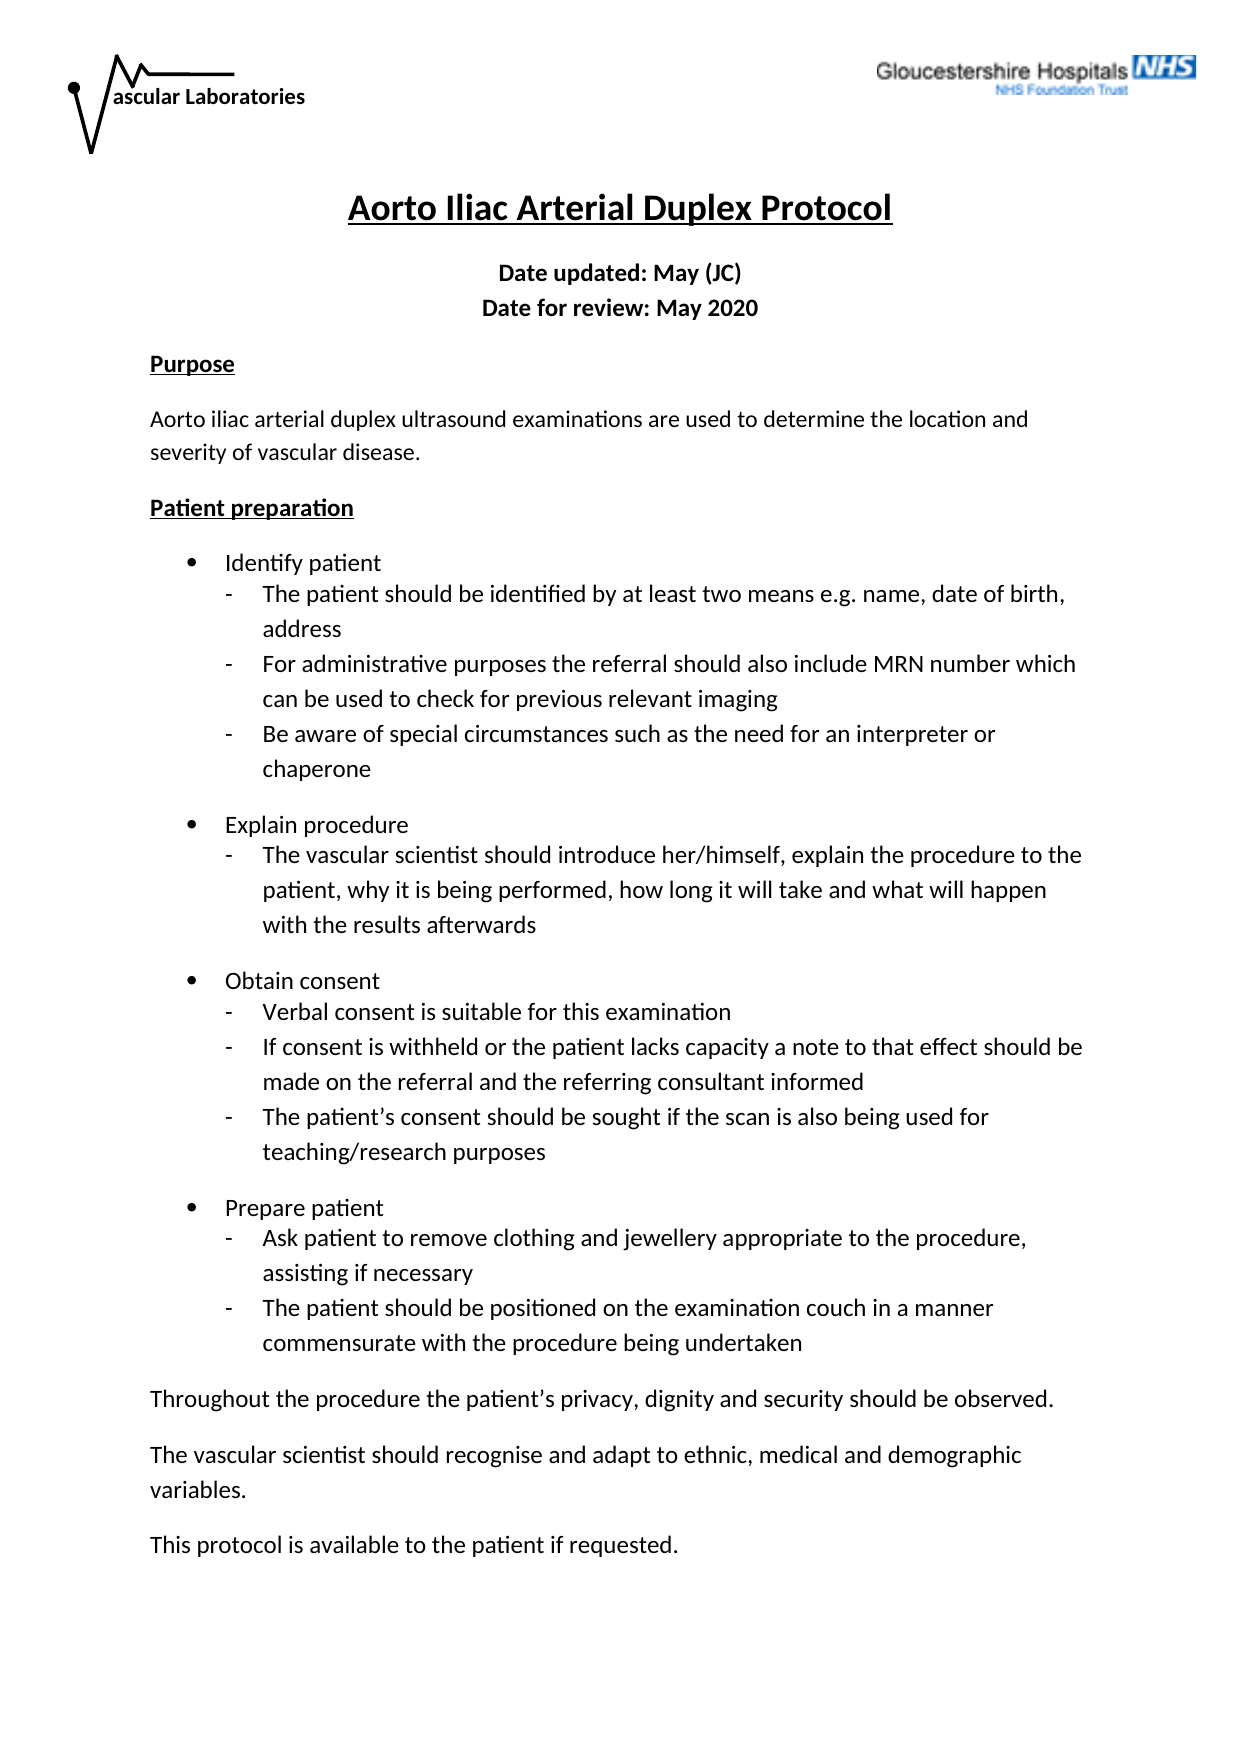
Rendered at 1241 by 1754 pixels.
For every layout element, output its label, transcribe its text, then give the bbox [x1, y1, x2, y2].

list If consent is withheld or the patient lacks capacity a note to that effect should be made on the referral and the referring consultant informed [225, 1031, 1090, 1096]
list For administrative purposes the referral should also include MRN number which can be used to check for previous relevant imaging [225, 648, 1090, 714]
list The patient should be identified by at least two means e.g. name, date of birth, address [225, 578, 1090, 644]
list The vascular scientist should introduce her/himself, explain the procedure to the patient, why it is being performed, how long it will take and what will happen with the results afterwards [225, 839, 1090, 940]
text Aorto Iliac Arterial Duplex Protocol [150, 183, 1090, 229]
list The patient should be positioned on the examination couch in a manner commensurate with the procedure being undertaken [225, 1292, 1090, 1358]
list Explain procedure [187, 809, 1090, 839]
list Prepare patient [187, 1192, 1090, 1222]
list Identify patient [187, 548, 1090, 578]
text Patient preparation [150, 492, 1090, 522]
list Be aware of special circumstances such as the need for an interpreter or chaperone [225, 718, 1090, 784]
list The patient’s consent should be sought if the scan is also being used for teaching/research purposes [225, 1101, 1090, 1166]
list Verbal consent is suitable for this examination [225, 996, 1090, 1026]
text Throughout the procedure the patient’s privacy, dignity and security should be observed. [150, 1383, 1090, 1413]
text Purpose [150, 348, 1090, 378]
text Date updated: May (JC) Date for review: May 2020 [150, 257, 1090, 322]
text Aorto iliac arterial duplex ultrasound examinations are used to determine the location and severity of vascular disease. [150, 404, 1090, 467]
text This protocol is available to the patient if requested. [150, 1530, 1090, 1560]
list Obtain consent [187, 965, 1090, 996]
text The vascular scientist should recognise and adapt to ethnic, medical and demographic variables. [150, 1439, 1090, 1504]
list Ask patient to remove clothing and jewellery appropriate to the procedure, assisting if necessary [225, 1222, 1090, 1288]
picture [877, 55, 1197, 95]
